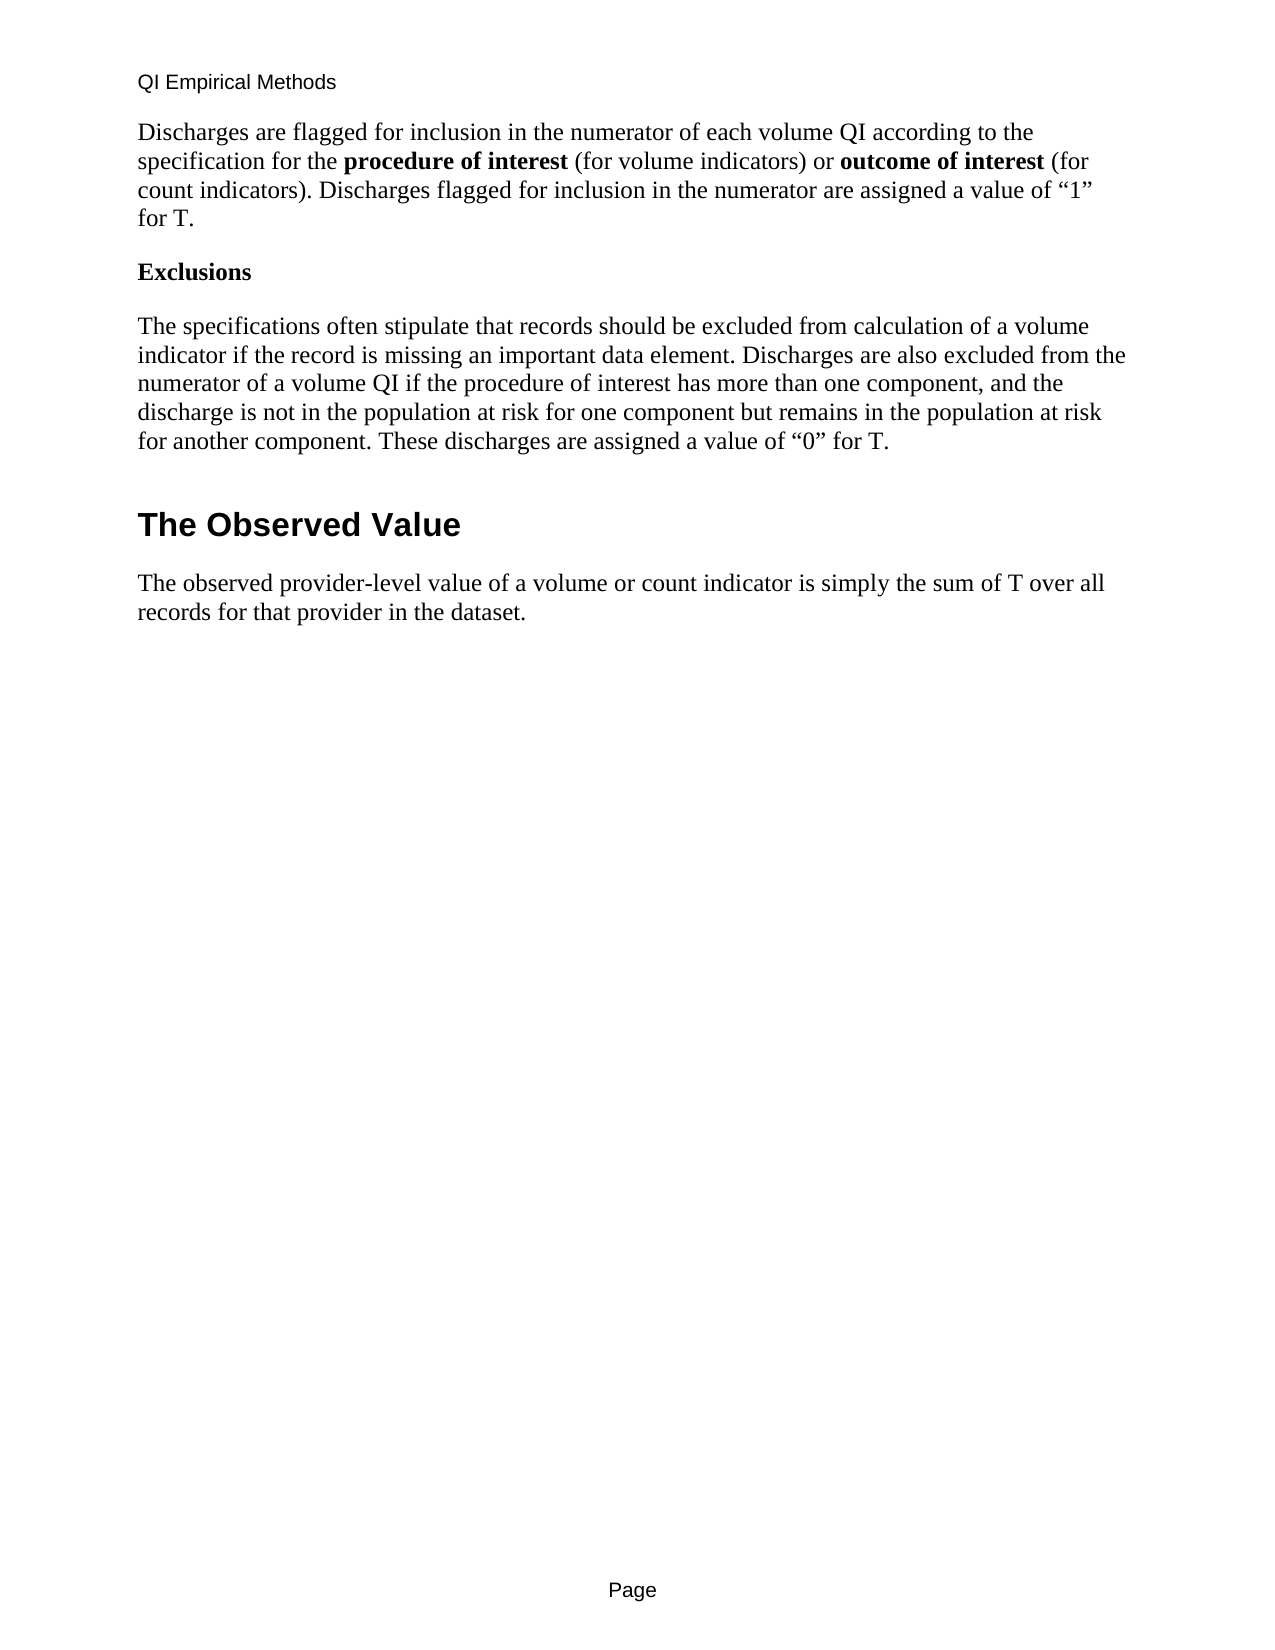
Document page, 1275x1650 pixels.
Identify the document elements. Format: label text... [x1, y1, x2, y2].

text Exclusions [137, 257, 1127, 286]
text Discharges are flagged for inclusion in the numerator of each volume QI according to the specification for the procedure of interest (for volume indicators) or outcome of interest (for count indicators). Discharges flagged for inclusion in the numerator are assigned a value of “1” for T. [137, 117, 1127, 232]
text The observed provider-level value of a volume or count indicator is simply the sum of T over all records for that provider in the dataset. [137, 568, 1127, 626]
text The specifications often stipulate that records should be excluded from calculation of a volume indicator if the record is missing an important data element. Discharges are also excluded from the numerator of a volume QI if the procedure of interest has more than one component, and the discharge is not in the population at risk for one component but remains in the population at risk for another component. These discharges are assigned a value of “0” for T. [137, 311, 1127, 455]
subtitle The Observed Value [137, 505, 1127, 543]
